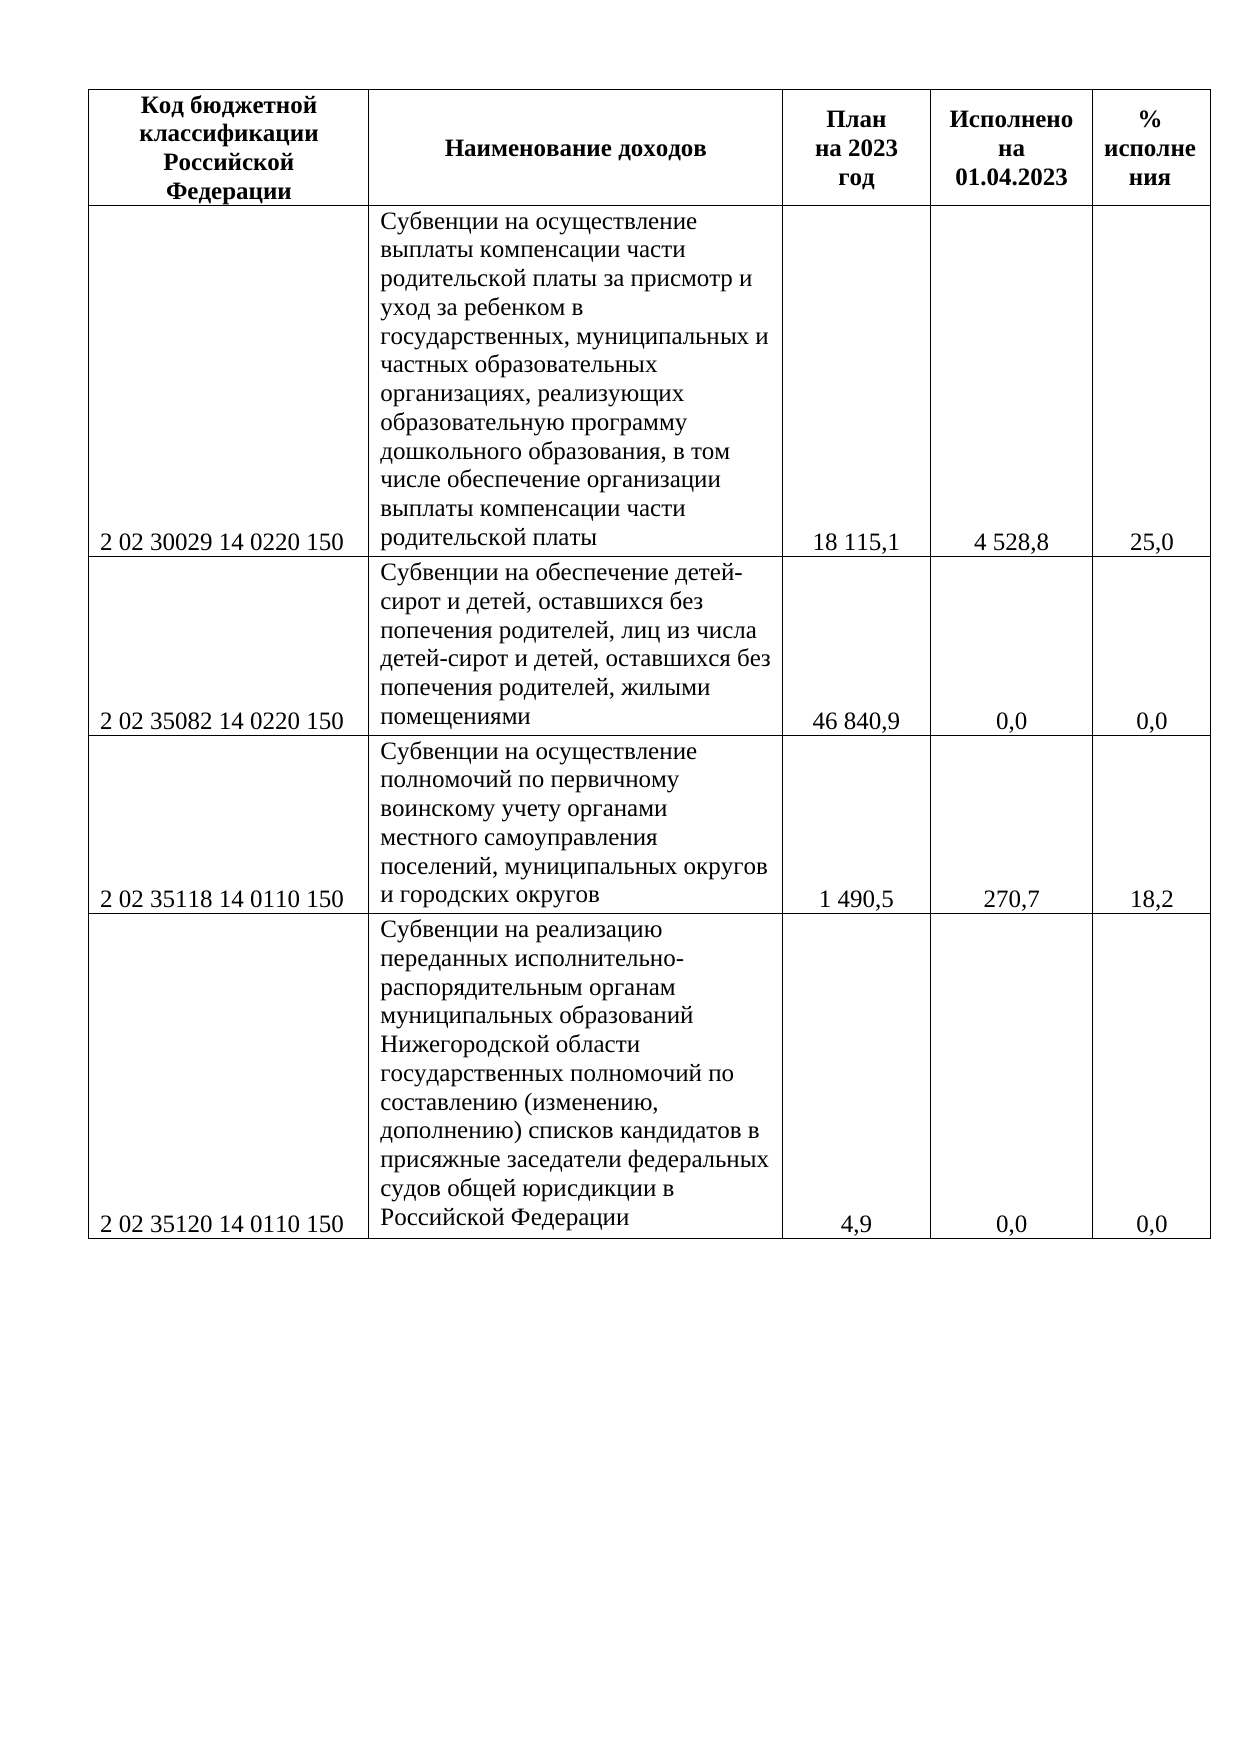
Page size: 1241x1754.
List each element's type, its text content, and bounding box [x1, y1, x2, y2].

table_cell 1 490,5 [783, 736, 930, 913]
table_cell 0,0 [1093, 914, 1210, 1238]
table_cell 46 840,9 [783, 557, 930, 735]
table_cell 25,0 [1093, 206, 1210, 556]
table_cell 2 02 35120 14 0110 150 [89, 914, 368, 1238]
table_cell 4,9 [783, 914, 930, 1238]
table_header Наименование доходов [369, 90, 782, 205]
table_cell Субвенции на осуществление полномочий по первичному воинскому учету органами местного самоуправления поселений, муниципальных округов и городских округов [369, 736, 782, 913]
table_cell 2 02 35118 14 0110 150 [89, 736, 368, 913]
table_cell 18 115,1 [783, 206, 930, 556]
table_cell 18,2 [1093, 736, 1210, 913]
table_cell 4 528,8 [931, 206, 1092, 556]
table_cell 0,0 [931, 914, 1092, 1238]
table_cell Субвенции на реализацию переданных исполнительно-распорядительным органам муниципальных образований Нижегородской области государственных полномочий по составлению (изменению, дополнению) списков кандидатов в присяжные заседатели федеральных судов общей юрисдикции в Российской Федерации [369, 914, 782, 1238]
table_header Исполнено на 01.04.2023 [931, 90, 1092, 205]
table_cell Субвенции на обеспечение детей-сирот и детей, оставшихся без попечения родителей, лиц из числа детей-сирот и детей, оставшихся без попечения родителей, жилыми помещениями [369, 557, 782, 735]
table_cell 2 02 35082 14 0220 150 [89, 557, 368, 735]
table_header Код бюджетной классификации Российской Федерации [89, 90, 368, 205]
table_cell Субвенции на осуществление выплаты компенсации части родительской платы за присмотр и уход за ребенком в государственных, муниципальных и частных образовательных организациях, реализующих образовательную программу дошкольного образования, в том числе обеспечение организации выплаты компенсации части родительской платы [369, 206, 782, 556]
table_cell 0,0 [1093, 557, 1210, 735]
table_header План на 2023 год [783, 90, 930, 205]
table_header % исполнения [1093, 90, 1210, 205]
table_cell 0,0 [931, 557, 1092, 735]
table_cell 2 02 30029 14 0220 150 [89, 206, 368, 556]
table_cell 270,7 [931, 736, 1092, 913]
